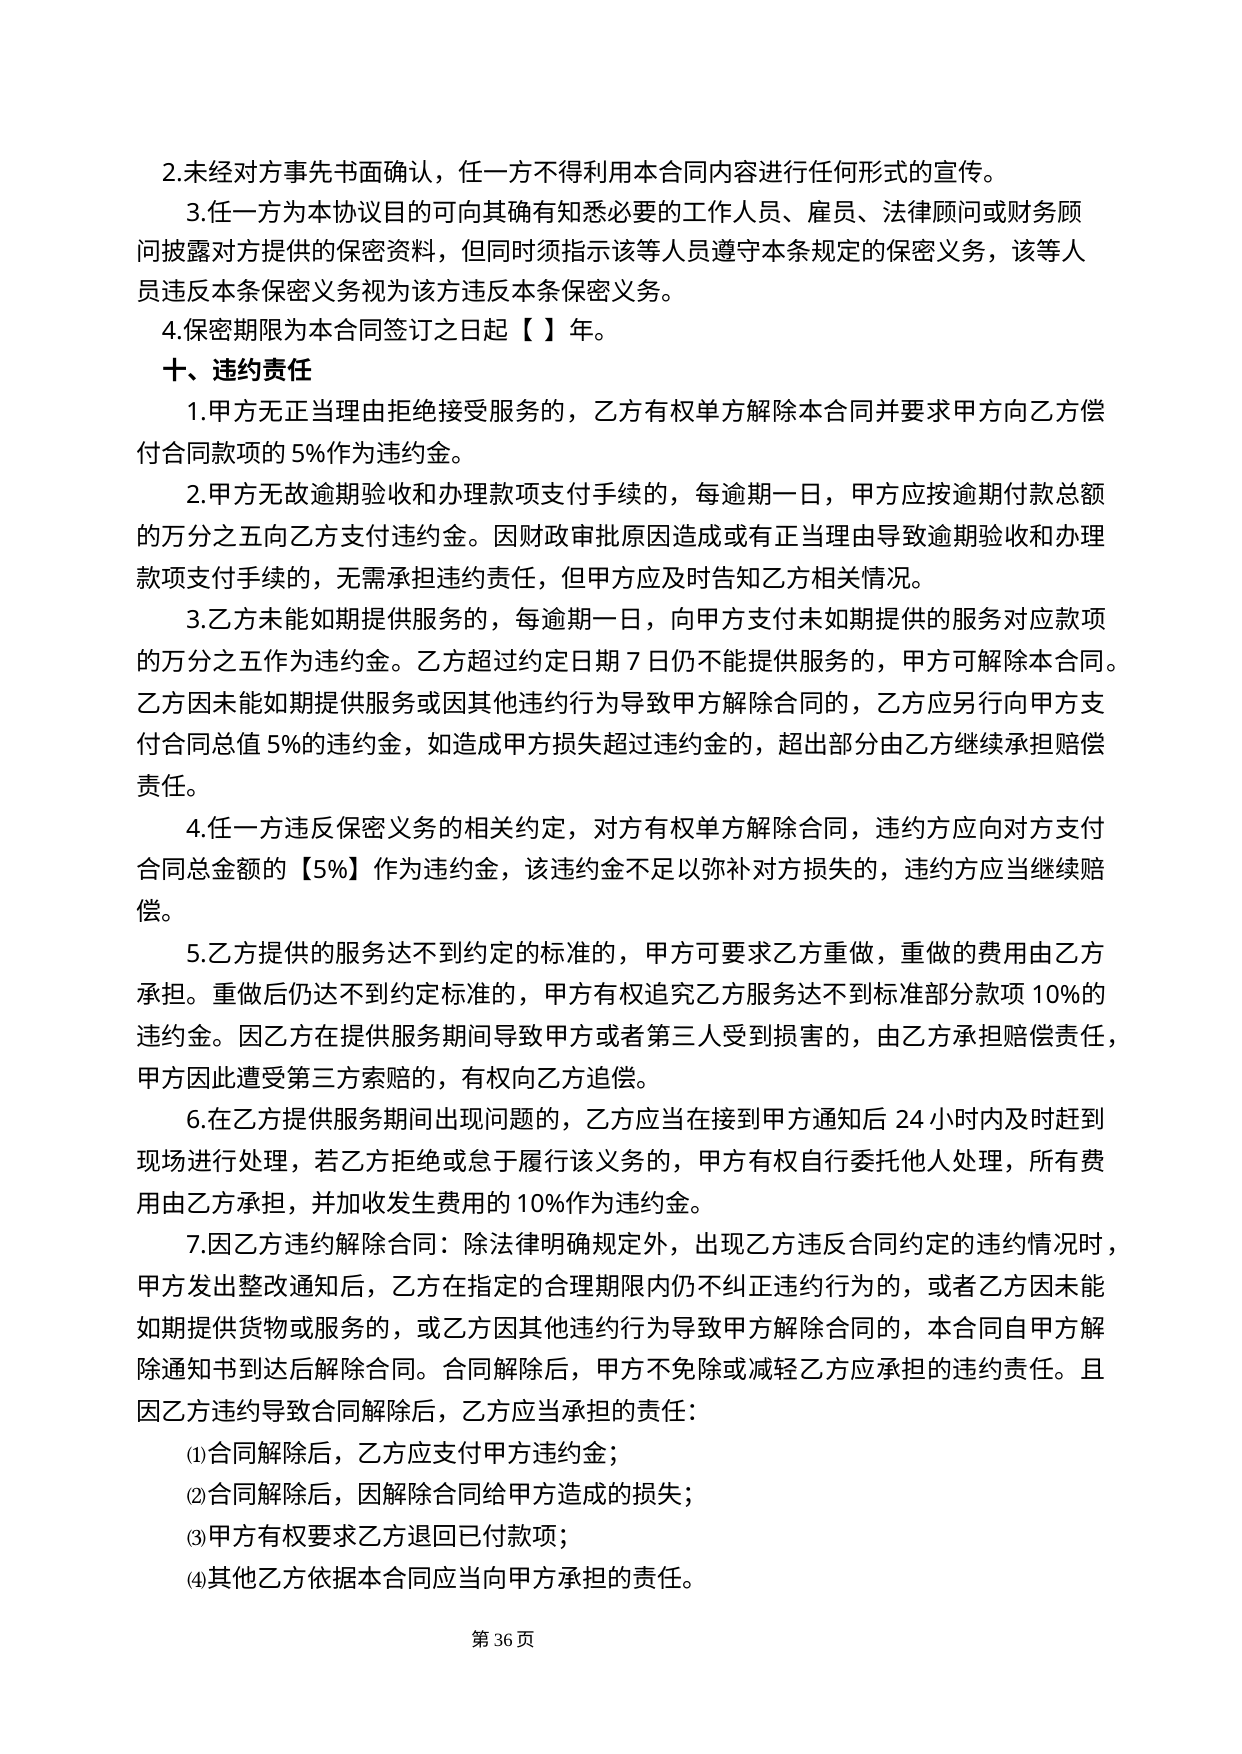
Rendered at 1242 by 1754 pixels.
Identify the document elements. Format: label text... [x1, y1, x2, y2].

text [136, 148, 1106, 189]
text 3.任一方为本协议目的可向其确有知悉必要的工作人员、雇员、法律顾问或财务顾问披露对方提供的保密资料，但同时须指示该等人员遵守本条规定的保密义务，该等人员违反本条保密义务视为该方违反本条保密义务。 4.保密期限为本合同签订之日起【 】年。 十、违约责任 [136, 189, 1106, 387]
text 6.在乙方提供服务期间出现问题的，乙方应当在接到甲方通知后24小时内及时赶到现场进行处理，若乙方拒绝或怠于履行该义务的，甲方有权自行委托他人处理，所有费用由乙方承担，并加收发生费用的10%作为违约金。 [136, 1096, 1106, 1221]
text 7.因乙方违约解除合同：除法律明确规定外，出现乙方违反合同约定的违约情况时，甲方发出整改通知后，乙方在指定的合理期限内仍不纠正违约行为的，或者乙方因未能如期提供货物或服务的，或乙方因其他违约行为导致甲方解除合同的，本合同自甲方解除通知书到达后解除合同。合同解除后，甲方不免除或减轻乙方应承担的违约责任。且因乙方违约导致合同解除后，乙方应当承担的责任： [136, 1221, 1106, 1429]
text ⑷其他乙方依据本合同应当向甲方承担的责任。 [136, 1554, 1106, 1596]
text 2.甲方无故逾期验收和办理款项支付手续的，每逾期一日，甲方应按逾期付款总额的万分之五向乙方支付违约金。因财政审批原因造成或有正当理由导致逾期验收和办理款项支付手续的，无需承担违约责任，但甲方应及时告知乙方相关情况。 [136, 471, 1106, 596]
text 5.乙方提供的服务达不到约定的标准的，甲方可要求乙方重做，重做的费用由乙方承担。重做后仍达不到约定标准的，甲方有权追究乙方服务达不到标准部分款项10%的违约金。因乙方在提供服务期间导致甲方或者第三人受到损害的，由乙方承担赔偿责任，甲方因此遭受第三方索赔的，有权向乙方追偿。 [136, 929, 1106, 1096]
text 1.甲方无正当理由拒绝接受服务的，乙方有权单方解除本合同并要求甲方向乙方偿付合同款项的5%作为违约金。 [136, 387, 1106, 471]
text ⑶甲方有权要求乙方退回已付款项； [136, 1512, 1106, 1554]
text 4.任一方违反保密义务的相关约定，对方有权单方解除合同，违约方应向对方支付合同总金额的【5%】作为违约金，该违约金不足以弥补对方损失的，违约方应当继续赔偿。 [136, 804, 1106, 929]
text 3.乙方未能如期提供服务的，每逾期一日，向甲方支付未如期提供的服务对应款项的万分之五作为违约金。乙方超过约定日期7日仍不能提供服务的，甲方可解除本合同。乙方因未能如期提供服务或因其他违约行为导致甲方解除合同的，乙方应另行向甲方支付合同总值5%的违约金，如造成甲方损失超过违约金的，超出部分由乙方继续承担赔偿责任。 [136, 596, 1106, 804]
text ⑴合同解除后，乙方应支付甲方违约金； [136, 1429, 1106, 1471]
text ⑵合同解除后，因解除合同给甲方造成的损失； [136, 1471, 1106, 1512]
